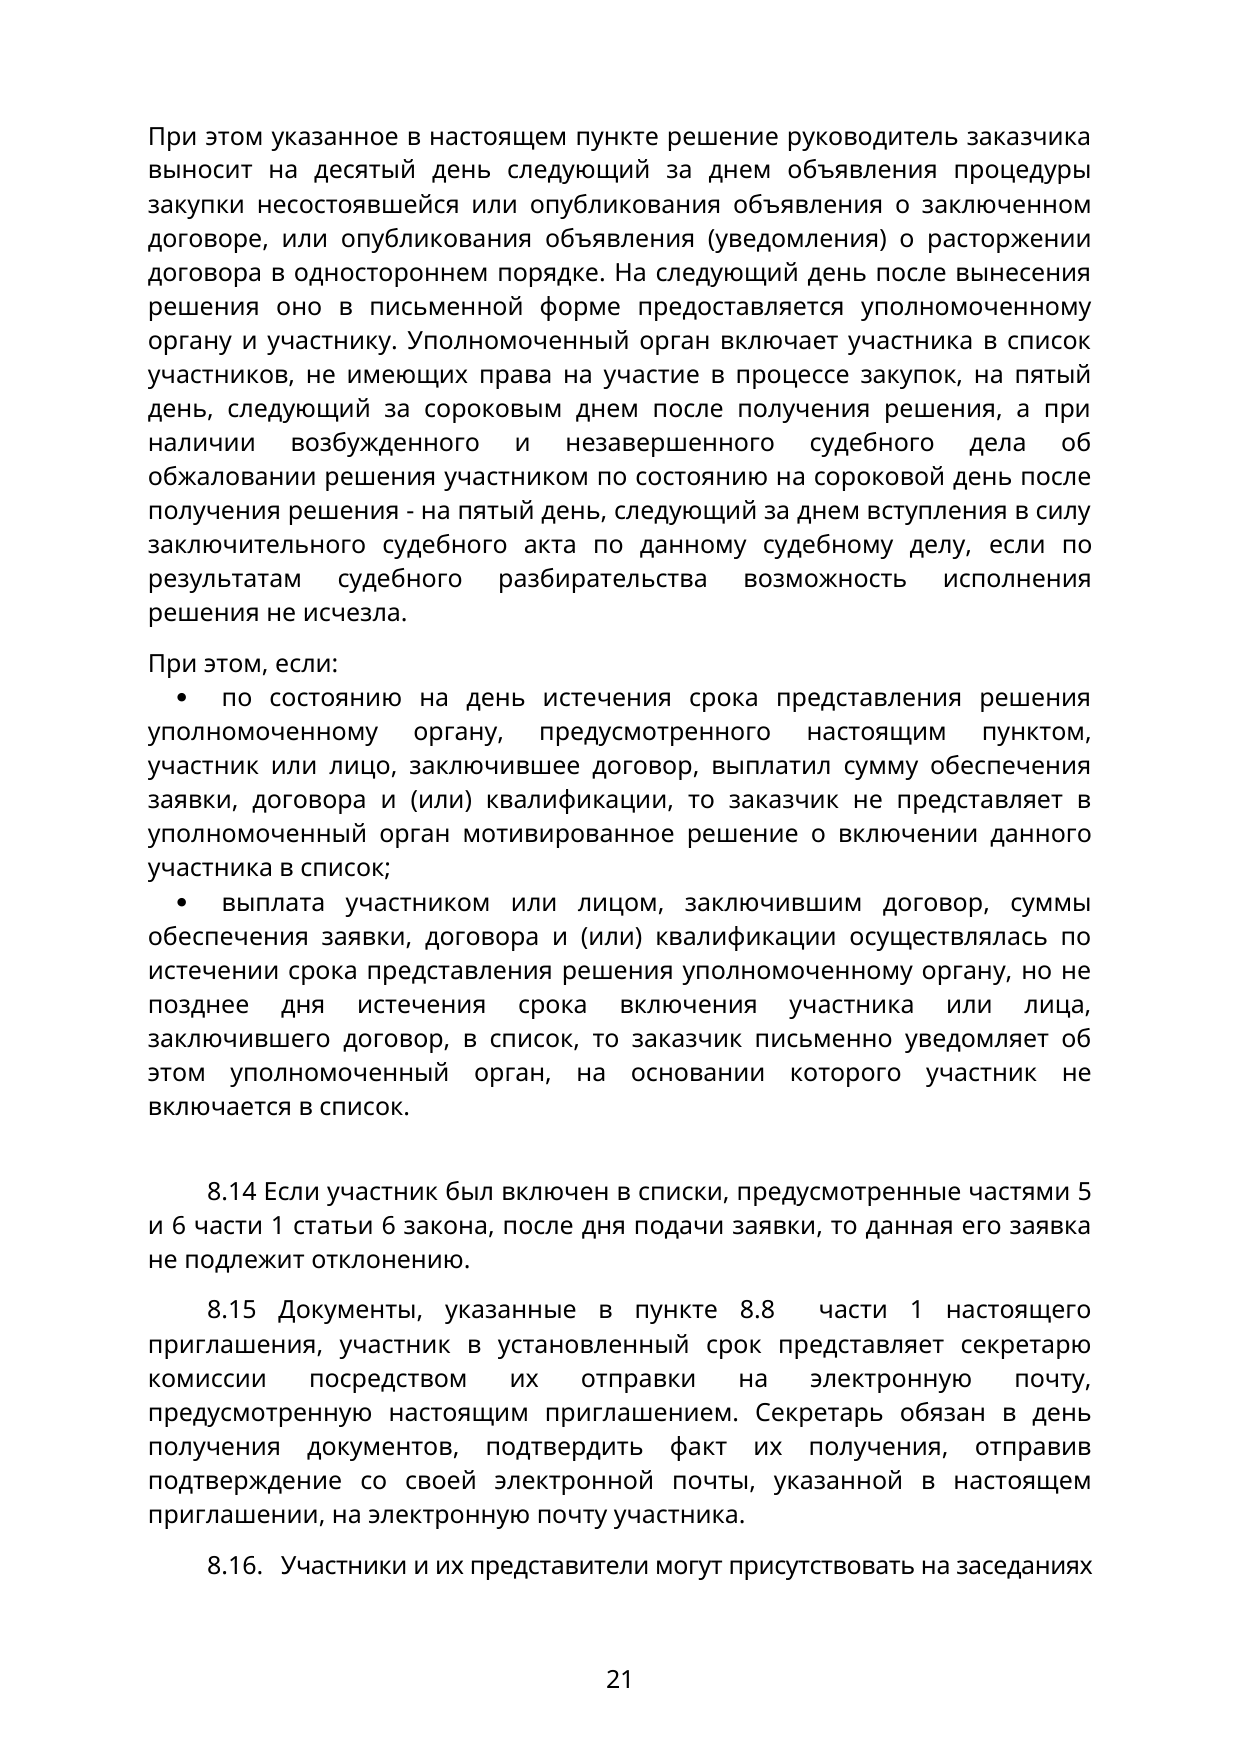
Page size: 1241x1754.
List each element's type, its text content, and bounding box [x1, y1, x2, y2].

text При этом, если: [148, 646, 1092, 680]
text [148, 1547, 1092, 1581]
list по состоянию на день истечения срока представления решения уполномоченному органу, предусмотренного настоящим пунктом, участник или лицо, заключившее договор, выплатил сумму обеспечения заявки, договора и (или) квалификации, то заказчик не представляет в уполномоченный орган мотивированное решение о включении данного участника в список; [148, 680, 1092, 884]
list выплата участником или лицом, заключившим договор, суммы обеспечения заявки, договора и (или) квалификации осуществлялась по истечении срока представления решения уполномоченному органу, но не позднее дня истечения срока включения участника или лица, заключившего договор, в список, то заказчик письменно уведомляет об этом уполномоченный орган, на основании которого участник не включается в список. [148, 884, 1092, 1123]
text 8.14 Если участник был включен в списки, предусмотренные частями 5 и 6 части 1 статьи 6 закона, после дня подачи заявки, то данная его заявка не подлежит отклонению. [148, 1173, 1092, 1276]
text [148, 118, 1092, 629]
text 8.15 Документы, указанные в пункте 8.8 части 1 настоящего приглашения, участник в установленный срок представляет секретарю комиссии посредством их отправки на электронную почту, предусмотренную настоящим приглашением. Секретарь обязан в день получения документов, подтвердить факт их получения, отправив подтверждение со своей электронной почты, указанной в настоящем приглашении, на электронную почту участника. [148, 1292, 1092, 1531]
